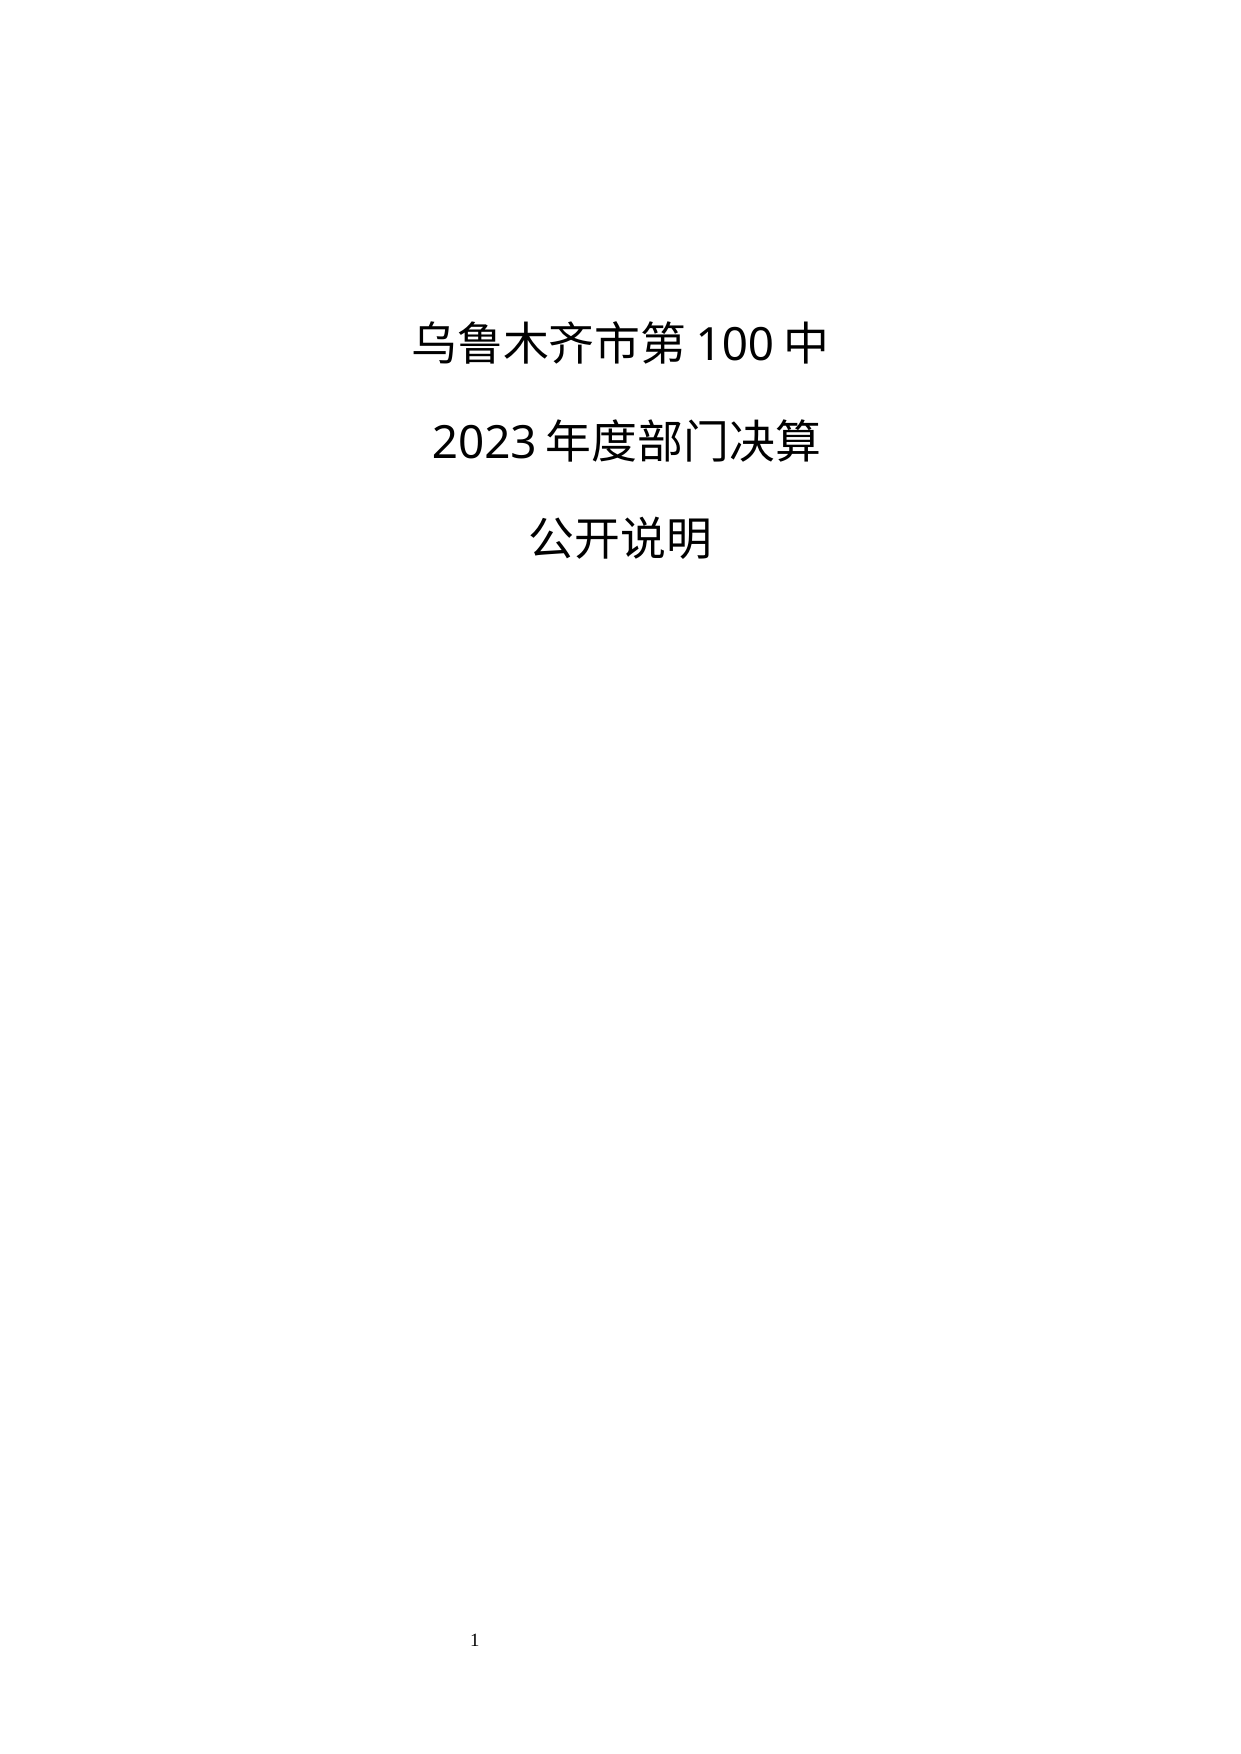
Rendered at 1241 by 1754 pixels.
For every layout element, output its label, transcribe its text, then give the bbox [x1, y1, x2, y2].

text 乌鲁木齐市第100中 [187, 292, 1053, 389]
text 公开说明 [187, 487, 1053, 584]
text 2023年度部门决算 [187, 389, 1053, 487]
